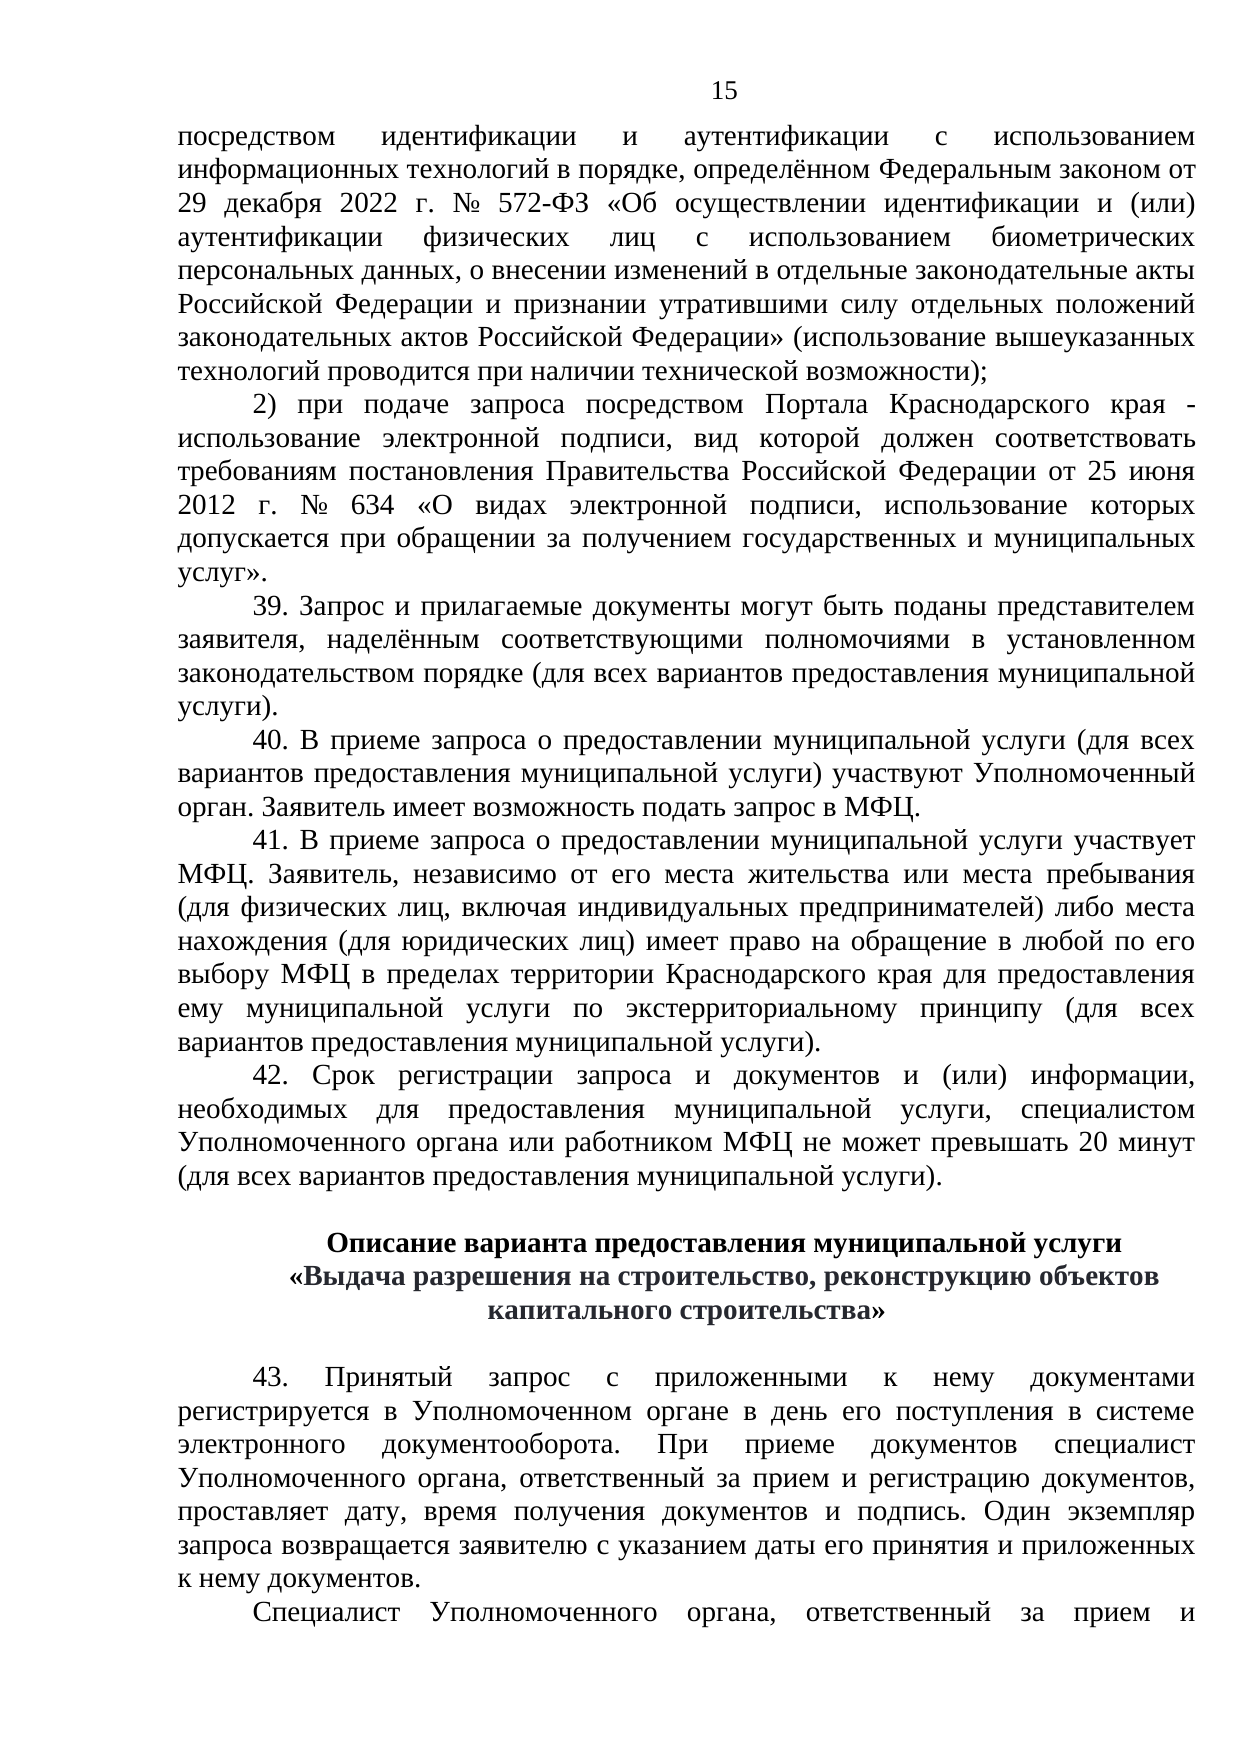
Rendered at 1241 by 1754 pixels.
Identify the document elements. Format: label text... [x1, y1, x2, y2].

text 2) при подаче запроса посредством Портала Краснодарского края - использование электронной подписи, вид которой должен соответствовать требованиям постановления Правительства Российской Федерации от 25 июня 2012 г. № 634 «О видах электронной подписи, использование которых допускается при обращении за получением государственных и муниципальных услуг». [177, 386, 1196, 588]
subtitle Описание варианта предоставления муниципальной услуги [177, 1225, 1196, 1258]
text 43. Принятый запрос с приложенными к нему документами регистрируется в Уполномоченном органе в день его поступления в системе электронного документооборота. При приеме документов специалист Уполномоченного органа, ответственный за прием и регистрацию документов, проставляет дату, время получения документов и подпись. Один экземпляр запроса возвращается заявителю с указанием даты его принятия и приложенных к нему документов. [177, 1359, 1196, 1594]
text 39. Запрос и прилагаемые документы могут быть поданы представителем заявителя, наделённым соответствующими полномочиями в установленном законодательством порядке (для всех вариантов предоставления муниципальной услуги). [177, 588, 1196, 722]
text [177, 118, 1196, 386]
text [177, 1594, 1196, 1627]
text 41. В приеме запроса о предоставлении муниципальной услуги участвует МФЦ. Заявитель, независимо от его места жительства или места пребывания (для физических лиц, включая индивидуальных предпринимателей) либо места нахождения (для юридических лиц) имеет право на обращение в любой по его выбору МФЦ в пределах территории Краснодарского края для предоставления ему муниципальной услуги по экстерриториальному принципу (для всех вариантов предоставления муниципальной услуги). [177, 822, 1196, 1057]
subtitle «Выдача разрешения на строительство, реконструкцию объектов капитального строительства» [177, 1258, 1196, 1326]
text 42. Срок регистрации запроса и документов и (или) информации, необходимых для предоставления муниципальной услуги, специалистом Уполномоченного органа или работником МФЦ не может превышать 20 минут (для всех вариантов предоставления муниципальной услуги). [177, 1057, 1196, 1191]
text 40. В приеме запроса о предоставлении муниципальной услуги (для всех вариантов предоставления муниципальной услуги) участвуют Уполномоченный орган. Заявитель имеет возможность подать запрос в МФЦ. [177, 722, 1196, 822]
